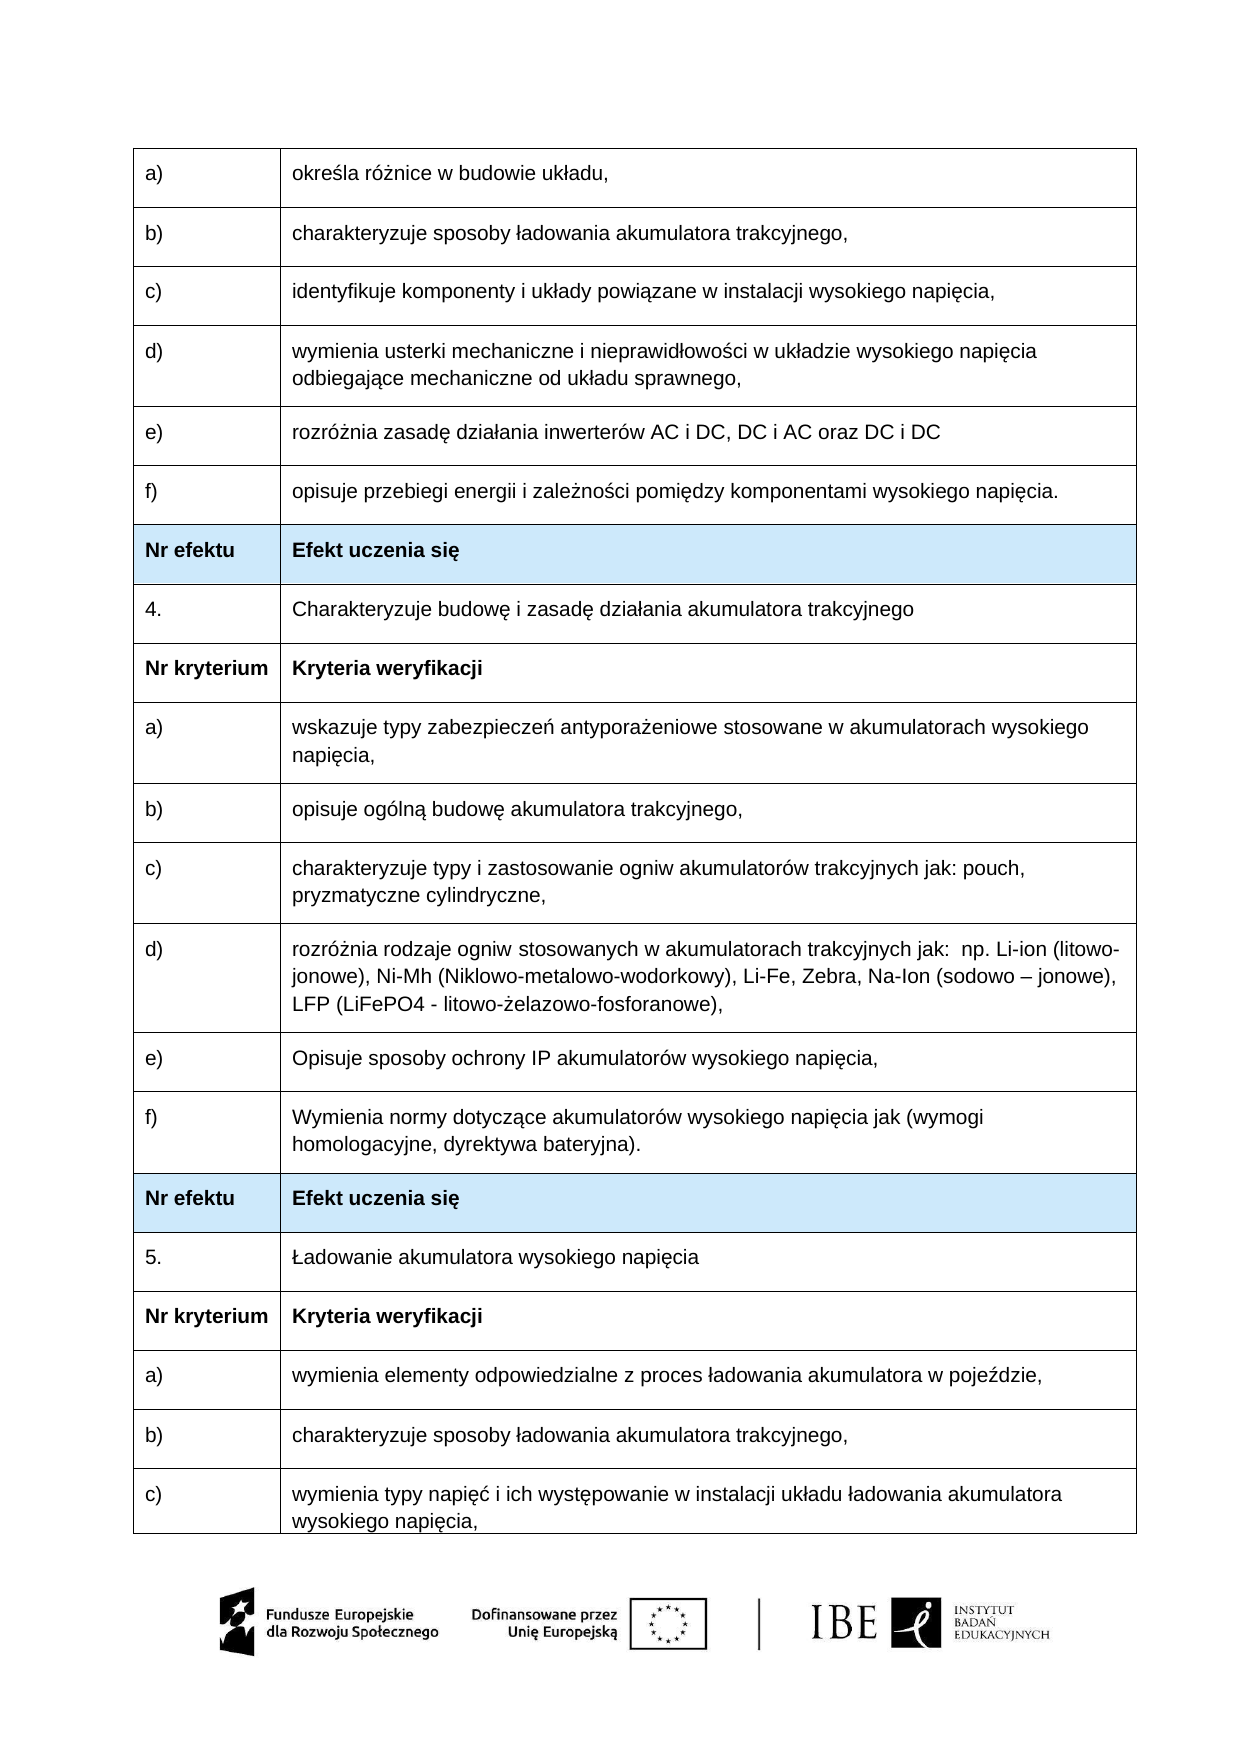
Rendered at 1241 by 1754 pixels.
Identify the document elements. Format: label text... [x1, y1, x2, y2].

table_cell Nr kryterium [134, 644, 280, 702]
table_cell określa różnice w budowie układu, [281, 149, 1136, 207]
table_cell Charakteryzuje budowę i zasadę działania akumulatora trakcyjnego [281, 585, 1136, 642]
table_cell d) [134, 326, 280, 406]
table_cell Kryteria weryfikacji [281, 1292, 1136, 1350]
table_cell opisuje przebiegi energii i zależności pomiędzy komponentami wysokiego napięcia. [281, 466, 1136, 524]
table_cell Nr efektu [134, 525, 280, 583]
table_cell c) [134, 1469, 280, 1533]
table_cell rozróżnia zasadę działania inwerterów AC i DC, DC i AC oraz DC i DC [281, 407, 1136, 465]
table_cell charakteryzuje sposoby ładowania akumulatora trakcyjnego, [281, 1410, 1136, 1468]
table_cell charakteryzuje typy i zastosowanie ogniw akumulatorów trakcyjnych jak: pouch, pryzmatyczne cylindryczne, [281, 843, 1136, 923]
picture [133, 1536, 1138, 1707]
table_cell b) [134, 1410, 280, 1468]
table_cell charakteryzuje sposoby ładowania akumulatora trakcyjnego, [281, 208, 1136, 266]
table_cell Wymienia normy dotyczące akumulatorów wysokiego napięcia jak (wymogi homologacyjne, dyrektywa bateryjna). [281, 1092, 1136, 1173]
table_cell Efekt uczenia się [281, 1174, 1136, 1232]
table_cell wymienia typy napięć i ich występowanie w instalacji układu ładowania akumulatora wysokiego napięcia, [281, 1469, 1136, 1533]
table_cell Kryteria weryfikacji [281, 644, 1136, 702]
table_cell c) [134, 267, 280, 325]
table_cell a) [134, 703, 280, 783]
table_cell identyfikuje komponenty i układy powiązane w instalacji wysokiego napięcia, [281, 267, 1136, 325]
table_cell a) [134, 1351, 280, 1409]
table_cell Nr kryterium [134, 1292, 280, 1350]
table_cell Efekt uczenia się [281, 525, 1136, 583]
table_cell e) [134, 1033, 280, 1091]
table_cell d) [134, 924, 280, 1032]
table_cell 4. [134, 585, 280, 642]
table_cell e) [134, 407, 280, 465]
table_cell c) [134, 843, 280, 923]
table_cell Ładowanie akumulatora wysokiego napięcia [281, 1233, 1136, 1291]
table_cell b) [134, 784, 280, 842]
table_cell f) [134, 1092, 280, 1173]
table_cell f) [134, 466, 280, 524]
table_cell wymienia usterki mechaniczne i nieprawidłowości w układzie wysokiego napięcia odbiegające mechaniczne od układu sprawnego, [281, 326, 1136, 406]
table_cell b) [134, 208, 280, 266]
table_cell rozróżnia rodzaje ogniw stosowanych w akumulatorach trakcyjnych jak: np. Li-ion (litowo-jonowe), Ni-Mh (Niklowo-metalowo-wodorkowy), Li-Fe, Zebra, Na-Ion (sodowo – jonowe), LFP (LiFePO4 - litowo-żelazowo-fosforanowe), [281, 924, 1136, 1032]
table_cell Nr efektu [134, 1174, 280, 1232]
table_cell wskazuje typy zabezpieczeń antyporażeniowe stosowane w akumulatorach wysokiego napięcia, [281, 703, 1136, 783]
table_cell wymienia elementy odpowiedzialne z proces ładowania akumulatora w pojeździe, [281, 1351, 1136, 1409]
table_cell 5. [134, 1233, 280, 1291]
table_cell a) [134, 149, 280, 207]
table_cell Opisuje sposoby ochrony IP akumulatorów wysokiego napięcia, [281, 1033, 1136, 1091]
table_cell opisuje ogólną budowę akumulatora trakcyjnego, [281, 784, 1136, 842]
